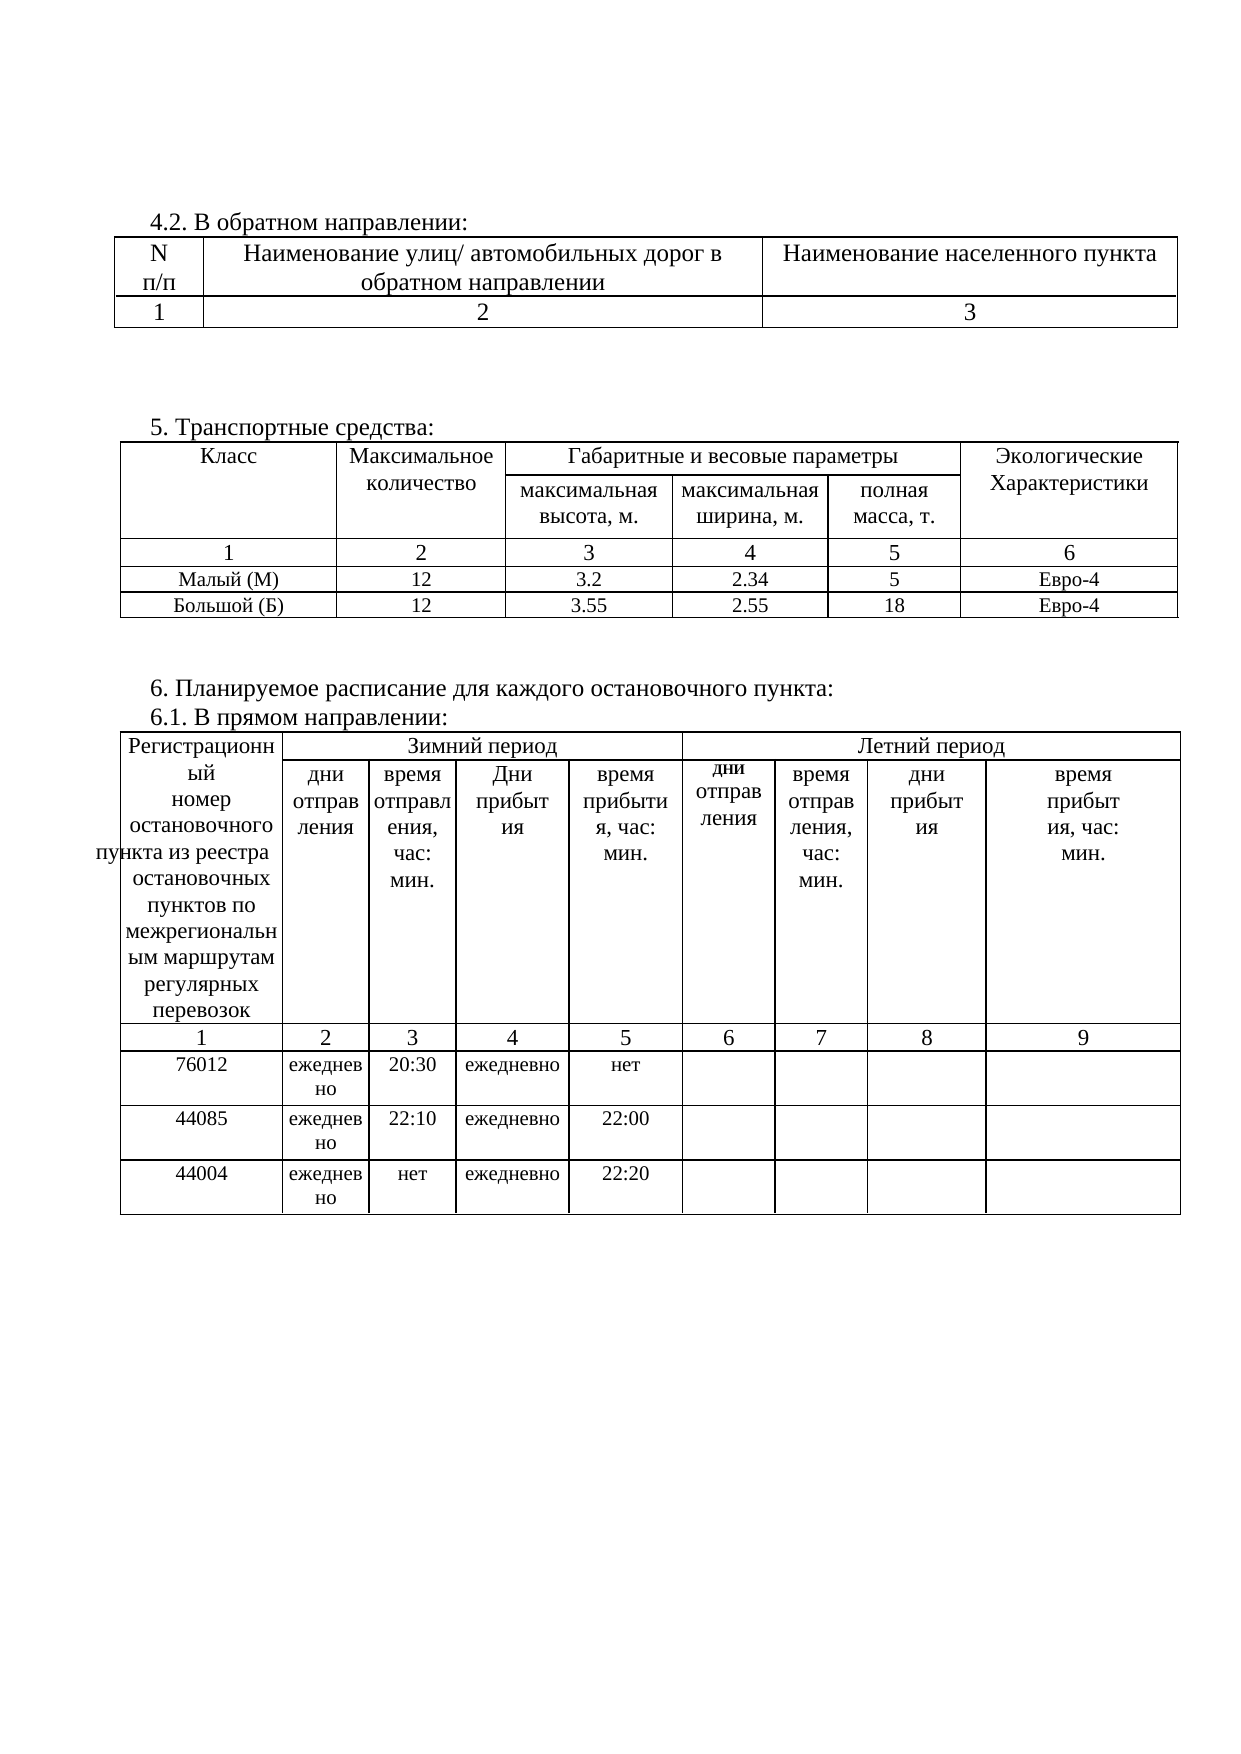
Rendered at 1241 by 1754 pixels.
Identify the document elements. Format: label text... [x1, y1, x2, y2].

table_cell Большой (Б) [121, 593, 336, 617]
table_cell 1 [115, 296, 203, 327]
table_cell 76012 [121, 1052, 282, 1105]
table_cell 1 [121, 1024, 282, 1050]
table_cell 2 [204, 297, 762, 327]
table_cell 2 [283, 1024, 368, 1050]
table_header Зимний период [283, 733, 682, 759]
table_cell 12 [337, 567, 505, 591]
table_cell [776, 1161, 867, 1213]
table_cell ежедневно [457, 1161, 568, 1213]
table_cell 3 [763, 295, 1177, 327]
table_cell 3 [370, 1024, 455, 1050]
table_cell [683, 1161, 774, 1213]
table_cell 3.55 [506, 593, 672, 617]
table_cell 4 [673, 539, 827, 566]
text 6.1. В прямом направлении: [150, 702, 1090, 731]
table_cell [868, 1161, 985, 1213]
table_cell 3 [506, 539, 672, 566]
table_header N п/п [115, 238, 203, 295]
table_cell [776, 1052, 867, 1105]
table_cell 6 [961, 539, 1177, 566]
table_cell 44004 [121, 1161, 282, 1213]
table_cell 5 [829, 539, 960, 566]
table_cell 2 [337, 539, 505, 566]
table_cell 8 [868, 1024, 985, 1050]
table_cell ДНИ отправ ления [683, 761, 774, 1022]
table_cell ежедневно [457, 1052, 568, 1105]
table_cell 2.34 [673, 567, 827, 591]
table_cell время отправл ения, час: мин. [370, 761, 455, 1022]
table_cell 22:10 [370, 1106, 455, 1159]
table_cell максимальная высота, м. [506, 476, 672, 538]
table_cell [776, 1106, 867, 1159]
table_cell максимальная ширина, м. [673, 476, 827, 538]
table_cell ежедневно [283, 1106, 368, 1159]
table_cell 5 [570, 1024, 682, 1050]
table_header Наименование населенного пункта [763, 238, 1177, 295]
table_cell Малый (М) [121, 567, 336, 591]
table_cell Дни прибыт ия [457, 761, 568, 1022]
table_cell 44085 [121, 1106, 282, 1159]
text 6. Планируемое расписание для каждого остановочного пункта: [150, 673, 1090, 702]
table_cell [683, 1052, 774, 1105]
table_cell 9 [987, 1024, 1180, 1050]
table_cell время прибыти я, час: мин. [570, 761, 682, 1022]
table_cell [868, 1106, 985, 1159]
table_cell 6 [683, 1024, 774, 1050]
table_cell [987, 1161, 1180, 1213]
text 5. Транспортные средства: [150, 412, 1090, 441]
table_cell ежедневно [457, 1106, 568, 1159]
table_cell [868, 1052, 985, 1105]
table_header Регистрационный номер остановочного пункта из реестра остановочных пунктов по межрегиональным маршрутам регулярных перевозок [121, 733, 282, 1022]
table_header Габаритные и весовые параметры [506, 443, 960, 474]
table_cell 4 [457, 1024, 568, 1050]
table_cell 5 [829, 567, 960, 591]
table_cell нет [370, 1161, 455, 1213]
table_cell ежедневно [283, 1052, 368, 1105]
table_cell Евро-4 [961, 567, 1177, 591]
table_cell 12 [337, 593, 505, 617]
table_cell 20:30 [370, 1052, 455, 1105]
table_header Экологические Характеристики [961, 443, 1177, 538]
table_cell 22:20 [570, 1161, 682, 1213]
table_cell дни прибыт ия [868, 761, 985, 1022]
table_cell 18 [829, 593, 960, 617]
table_cell 1 [121, 539, 336, 566]
table_header Класс [121, 443, 336, 538]
table_cell ежедневно [283, 1161, 368, 1213]
table_cell [987, 1106, 1180, 1159]
table_cell время прибыт ия, час: мин. [987, 761, 1180, 1022]
table_cell полная масса, т. [829, 476, 960, 538]
table_cell 3.2 [506, 567, 672, 591]
table_cell [683, 1106, 774, 1159]
table_cell нет [570, 1052, 682, 1105]
table_header Летний период [683, 733, 1180, 759]
table_cell 7 [776, 1024, 867, 1050]
table_cell время отправ ления, час: мин. [776, 761, 867, 1022]
table_cell дни отправ ления [283, 761, 368, 1022]
table_cell 2.55 [673, 593, 827, 617]
table_header Наименование улиц/ автомобильных дорог в обратном направлении [204, 238, 762, 295]
table_cell 22:00 [570, 1106, 682, 1159]
table_header Максимальное количество [337, 443, 505, 538]
text 4.2. В обратном направлении: [150, 207, 1090, 236]
table_cell Евро-4 [961, 593, 1177, 617]
table_cell [987, 1052, 1180, 1105]
